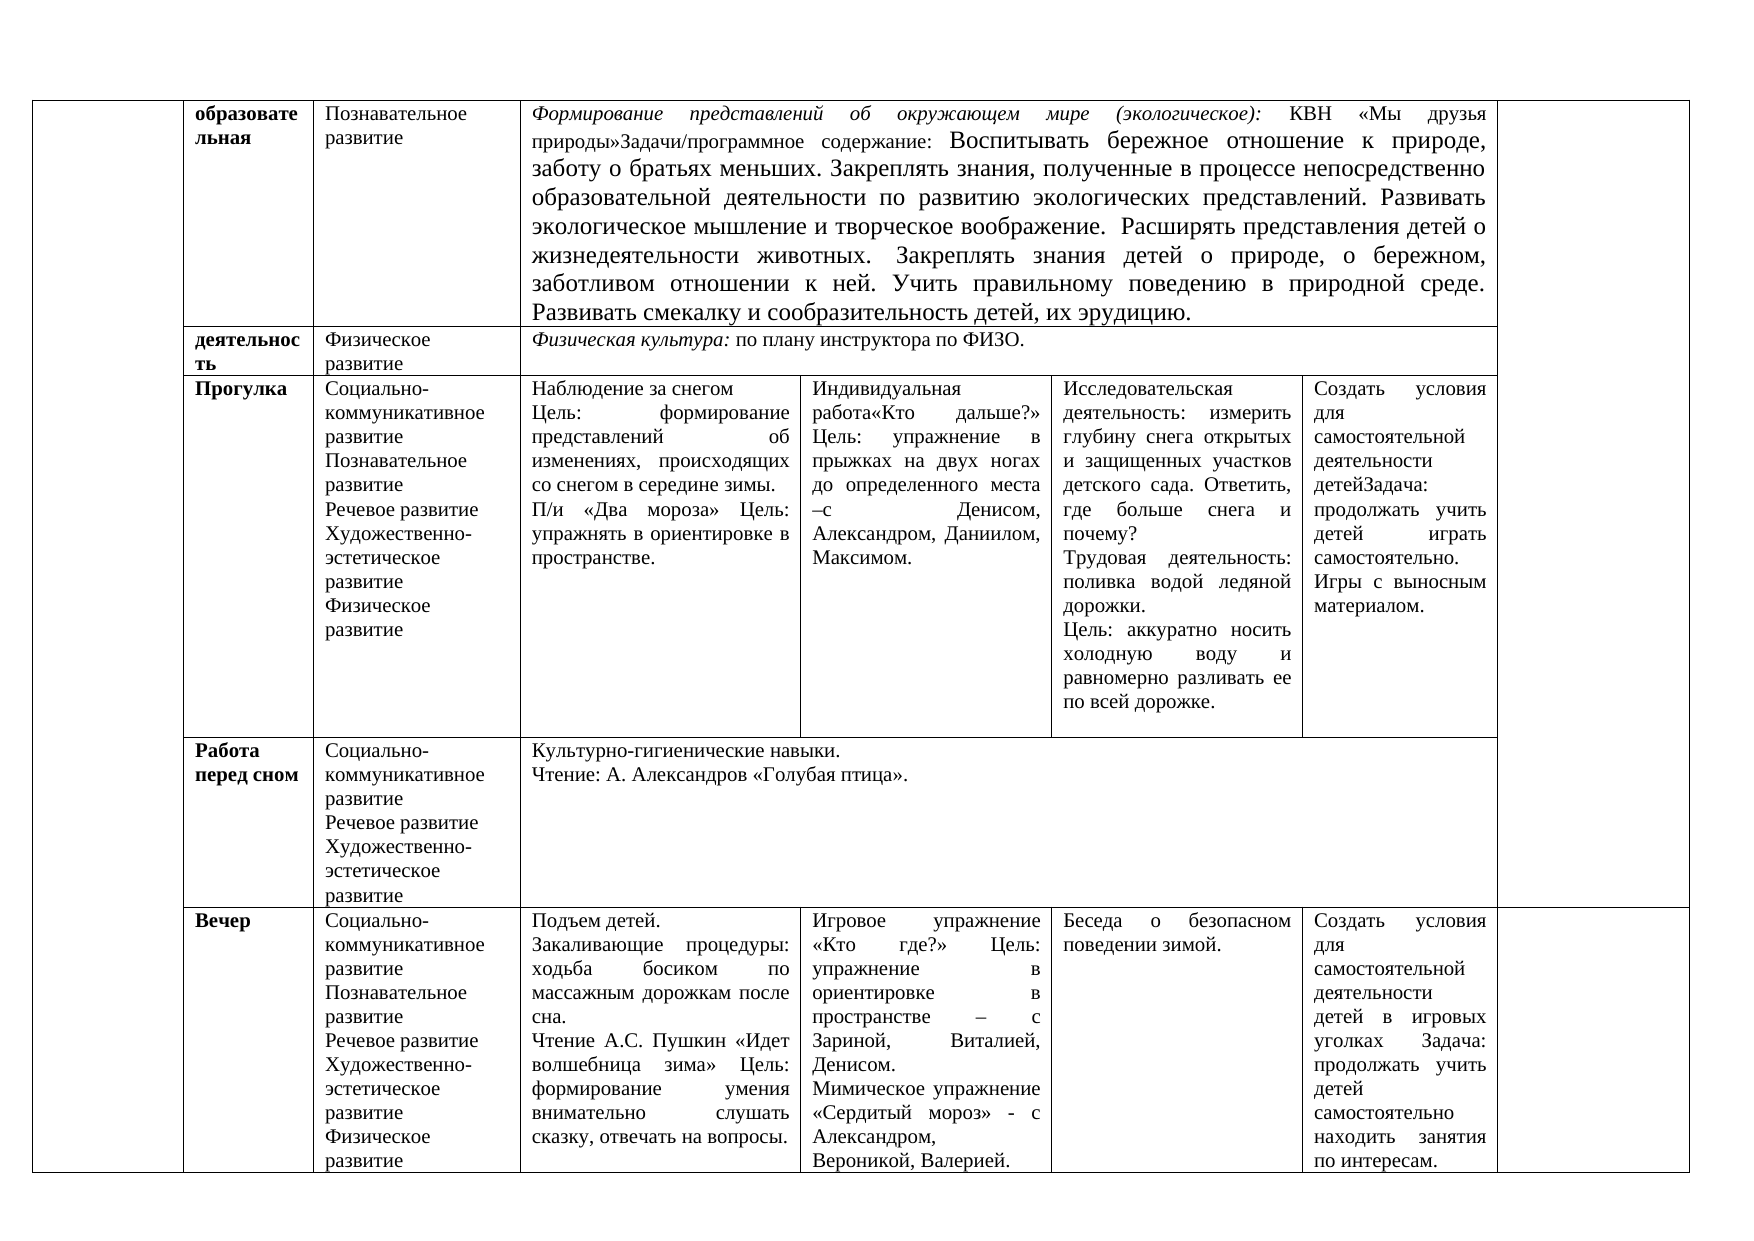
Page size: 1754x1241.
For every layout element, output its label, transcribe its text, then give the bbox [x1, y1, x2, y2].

table_header [1498, 101, 1689, 907]
table_cell Вечер [184, 908, 313, 1172]
table_cell Познавательное развитие [314, 101, 520, 326]
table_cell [521, 908, 800, 1172]
table_cell Наблюдение за снегом Цель: формирование представлений об изменениях, происходящих со снегом в середине зимы. П/и «Два мороза» Цель: упражнять в ориентировке в пространстве. [521, 376, 800, 737]
table_cell Физическая культура: по плану инструктора по ФИЗО. [521, 327, 1497, 375]
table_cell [801, 908, 1051, 1172]
table_cell Культурно-гигиенические навыки. Чтение: А. Александров «Голубая птица». [521, 738, 1497, 907]
table_cell деятельность [184, 327, 313, 375]
table_cell Индивидуальная работа«Кто дальше?» Цель: упражнение в прыжках на двух ногах до определенного места –с Денисом, Александром, Даниилом, Максимом. [801, 376, 1051, 737]
table_cell [1498, 908, 1689, 1172]
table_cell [314, 908, 520, 1172]
table_cell Социально-коммуникативное развитие Речевое развитие Художественно-эстетическое развитие [314, 738, 520, 907]
table_cell Формирование представлений об окружающем мире (экологическое): КВН «Мы друзья природы»Задачи/программное содержание: Воспитывать бережное отношение к природе, заботу о братьях меньших. Закреплять знания, полученные в процессе непосредственно образовательной деятельности по развитию экологических представлений. Развивать экологическое мышление и творческое воображение. Расширять представления детей о жизнедеятельности животных. Закреплять знания детей о природе, о бережном, заботливом отношении к ней. Учить правильному поведению в природной среде. Развивать смекалку и сообразительность детей, их эрудицию. [521, 101, 1497, 326]
table_cell Исследовательская деятельность: измерить глубину снега открытых и защищенных участков детского сада. Ответить, где больше снега и почему? Трудовая деятельность: поливка водой ледяной дорожки. Цель: аккуратно носить холодную воду и равномерно разливать ее по всей дорожке. [1052, 376, 1302, 737]
table_cell Создать условия для самостоятельной деятельности детейЗадача: продолжать учить детей играть самостоятельно. Игры с выносным материалом. [1303, 376, 1497, 737]
table_header [33, 101, 183, 1172]
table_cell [1052, 908, 1302, 1172]
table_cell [1303, 908, 1497, 1172]
table_cell образовательная [184, 101, 313, 326]
table_cell Прогулка [184, 376, 313, 737]
table_cell Социально-коммуникативное развитие Познавательное развитие Речевое развитие Художественно-эстетическое развитие Физическое развитие [314, 376, 520, 737]
table_cell Работа перед сном [184, 738, 313, 907]
table_cell Физическое развитие [314, 327, 520, 375]
